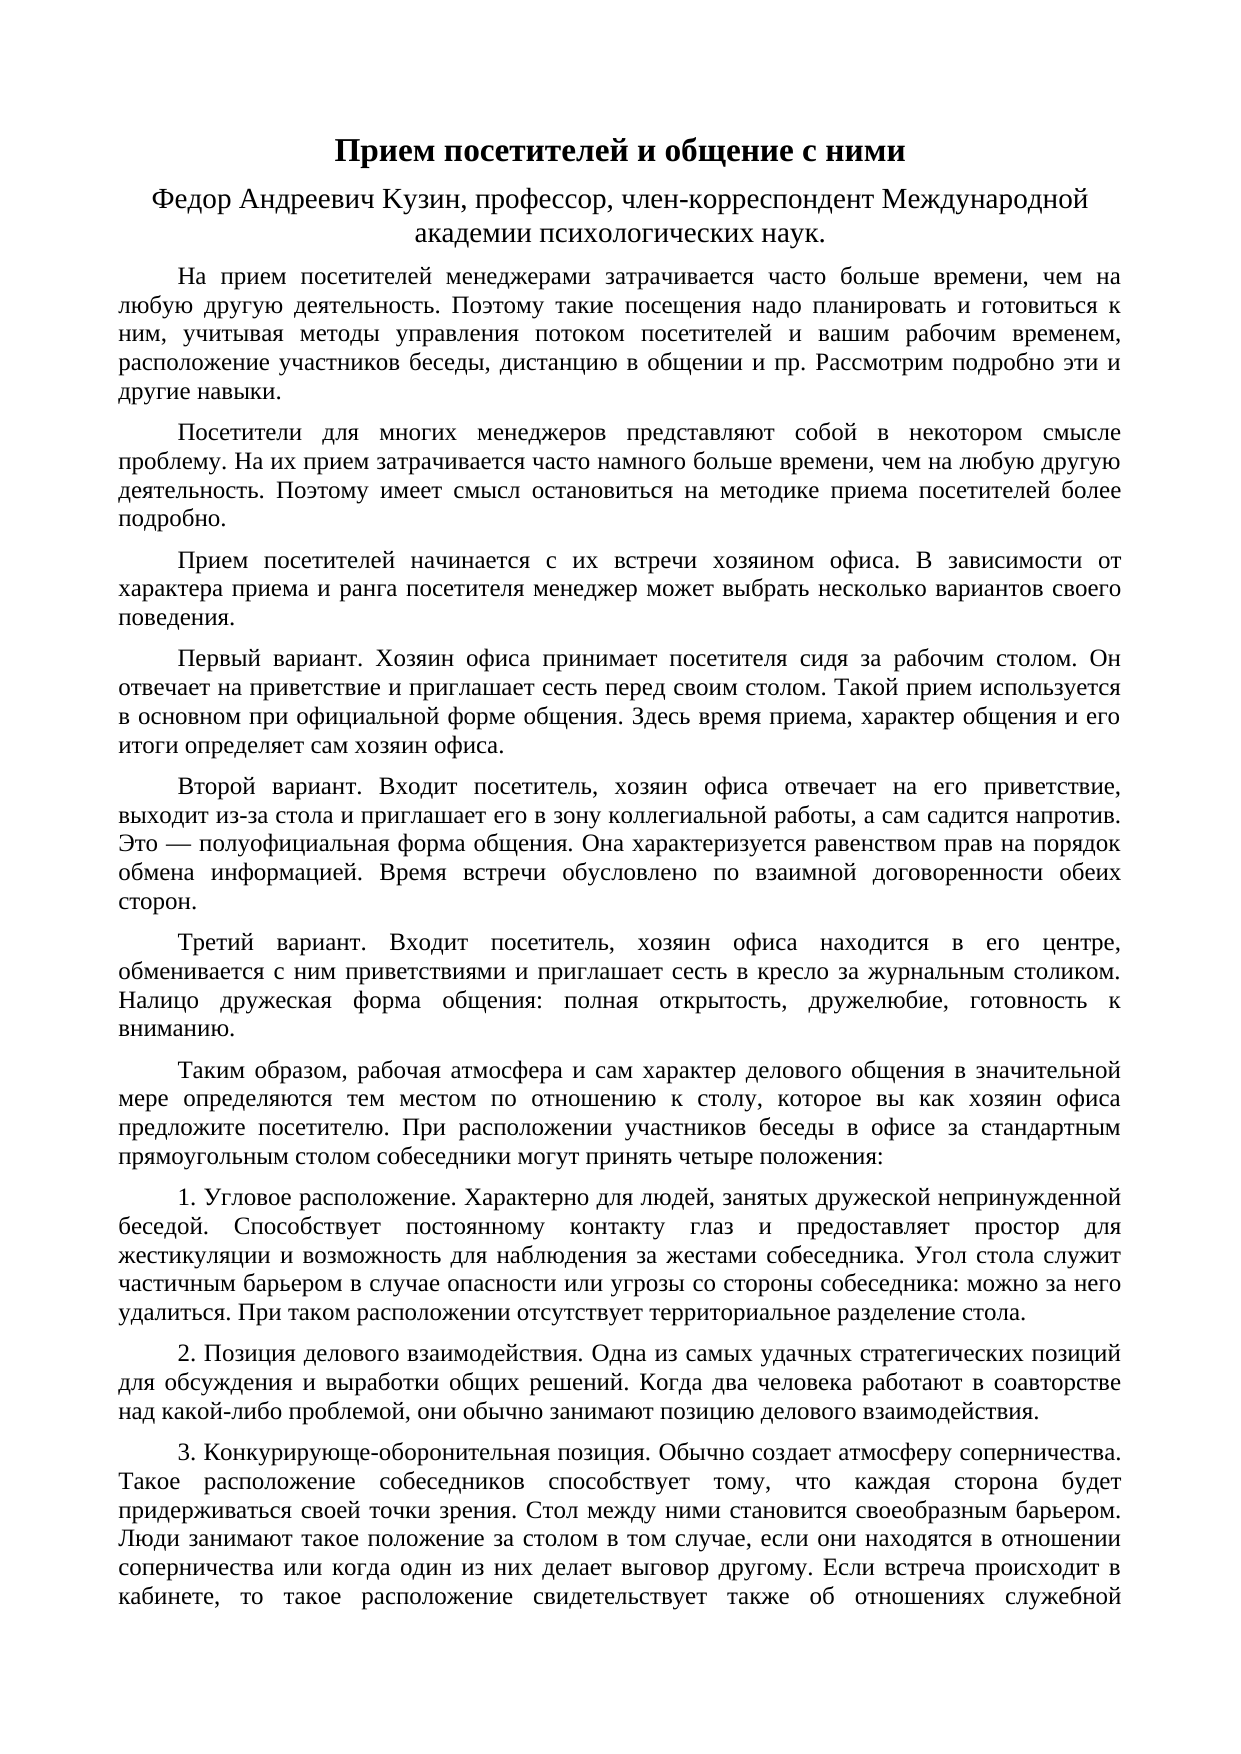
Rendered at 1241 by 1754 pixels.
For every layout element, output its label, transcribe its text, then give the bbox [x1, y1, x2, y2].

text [118, 1437, 1122, 1610]
text Третий вариант. Входит посетитель, хозяин офиса находится в его центре, обменивается с ним приветствиями и приглашает сесть в кресло за журнальным столиком. Налицо дружеская форма общения: полная открытость, дружелюбие, готовность к вниманию. [118, 927, 1122, 1042]
text Федор Андреевич Kyзин, профессор, член-корреспондент Международной академии психологических наук. [118, 181, 1122, 248]
text 2. Позиция делового взаимодействия. Одна из самых удачных стратегических позиций для обсуждения и выработки общих решений. Когда два человека работают в соавторстве над какой-либо проблемой, они обычно занимают позицию делового взаимодействия. [118, 1338, 1122, 1425]
text 1. Угловое расположение. Характерно для людей, занятых дружеской непринужденной беседой. Способствует постоянному контакту глаз и предоставляет простор для жестикуляции и возможность для наблюдения за жестами собеседника. Угол стола служит частичным барьером в случае опасности или угрозы со стороны собеседника: можно за него удалиться. При таком расположении отсутствует территориальное разделение стола. [118, 1182, 1122, 1326]
text Второй вариант. Входит посетитель, хозяин офиса отвечает на его приветствие, выходит из-за стола и приглашает его в зону коллегиальной работы, а сам садится напротив. Это — полуофициальная форма общения. Она характеризуется равенством прав на порядок обмена информацией. Время встречи обусловлено по взаимной договоренности обеих сторон. [118, 771, 1122, 915]
text На прием посетителей менеджерами затрачивается часто больше времени, чем на любую другую деятельность. Поэтому такие посещения надо планировать и готовиться к ним, учитывая методы управления потоком посетителей и вашим рабочим временем, расположение участников беседы, дистанцию в общении и пр. Рассмотрим подробно эти и другие навыки. [118, 261, 1122, 405]
text Первый вариант. Хозяин офиса принимает посетителя сидя за рабочим столом. Он отвечает на приветствие и приглашает сесть перед своим столом. Такой прием используется в основном при официальной форме общения. Здесь время приема, характер общения и его итоги определяет сам хозяин офиса. [118, 643, 1122, 758]
text Посетители для многих менеджеров представляют собой в некотором смысле проблему. На их прием затрачивается часто намного больше времени, чем на любую другую деятельность. Поэтому имеет смысл остановиться на методике приема посетителей более подробно. [118, 417, 1122, 532]
text Прием посетителей и общение с ними [118, 131, 1122, 169]
text Прием посетителей начинается с их встречи хозяином офиса. В зависимости от характера приема и ранга посетителя менеджер может выбрать несколько вариантов своего поведения. [118, 545, 1122, 631]
text Таким образом, рабочая атмосфера и сам характер делового общения в значительной мере определяются тем местом по отношению к столу, которое вы как хозяин офиса предложите посетителю. При расположении участников беседы в офисе за стандартным прямоугольным столом собеседники могут принять четыре положения: [118, 1055, 1122, 1170]
